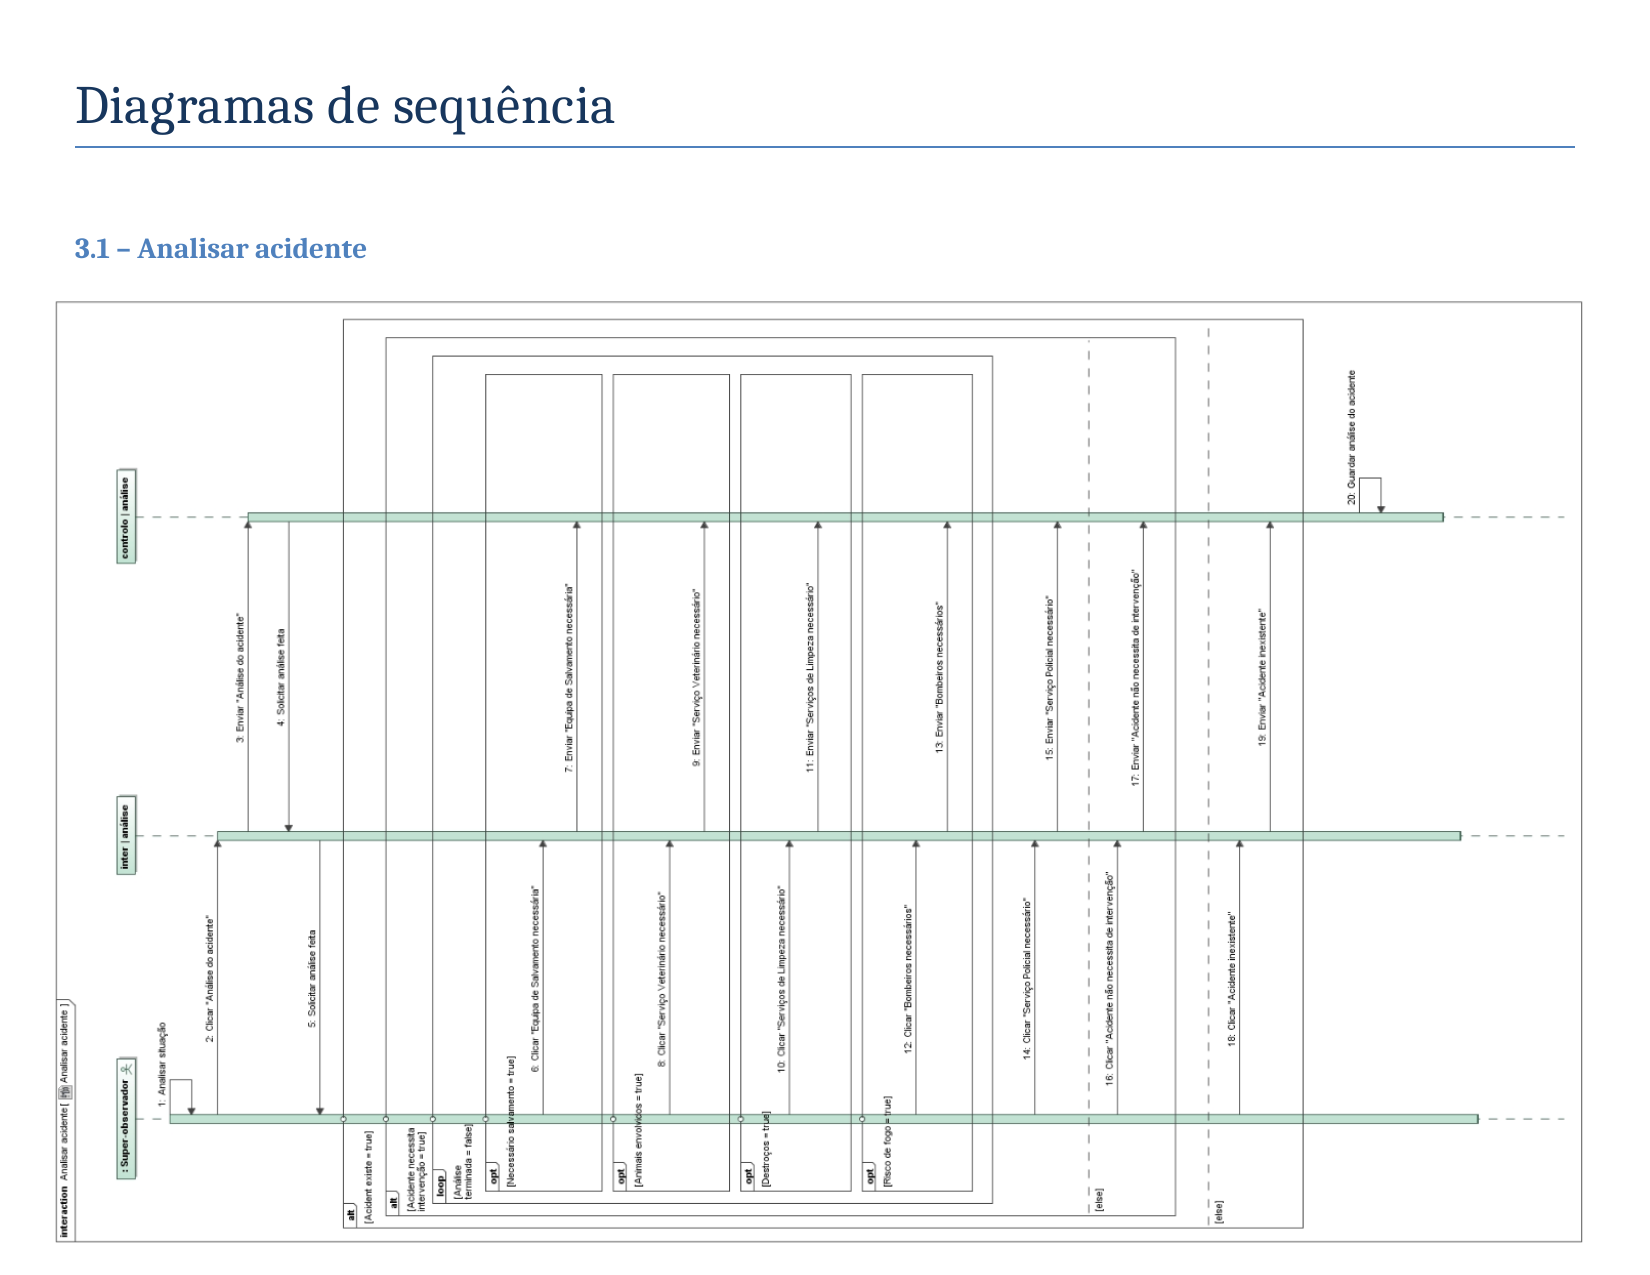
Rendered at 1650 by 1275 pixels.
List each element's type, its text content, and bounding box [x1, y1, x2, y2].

subtitle 3.1 – Analisar acidente [75, 232, 1575, 266]
title Diagramas de sequência [75, 75, 1575, 146]
picture [53, 291, 1613, 1246]
